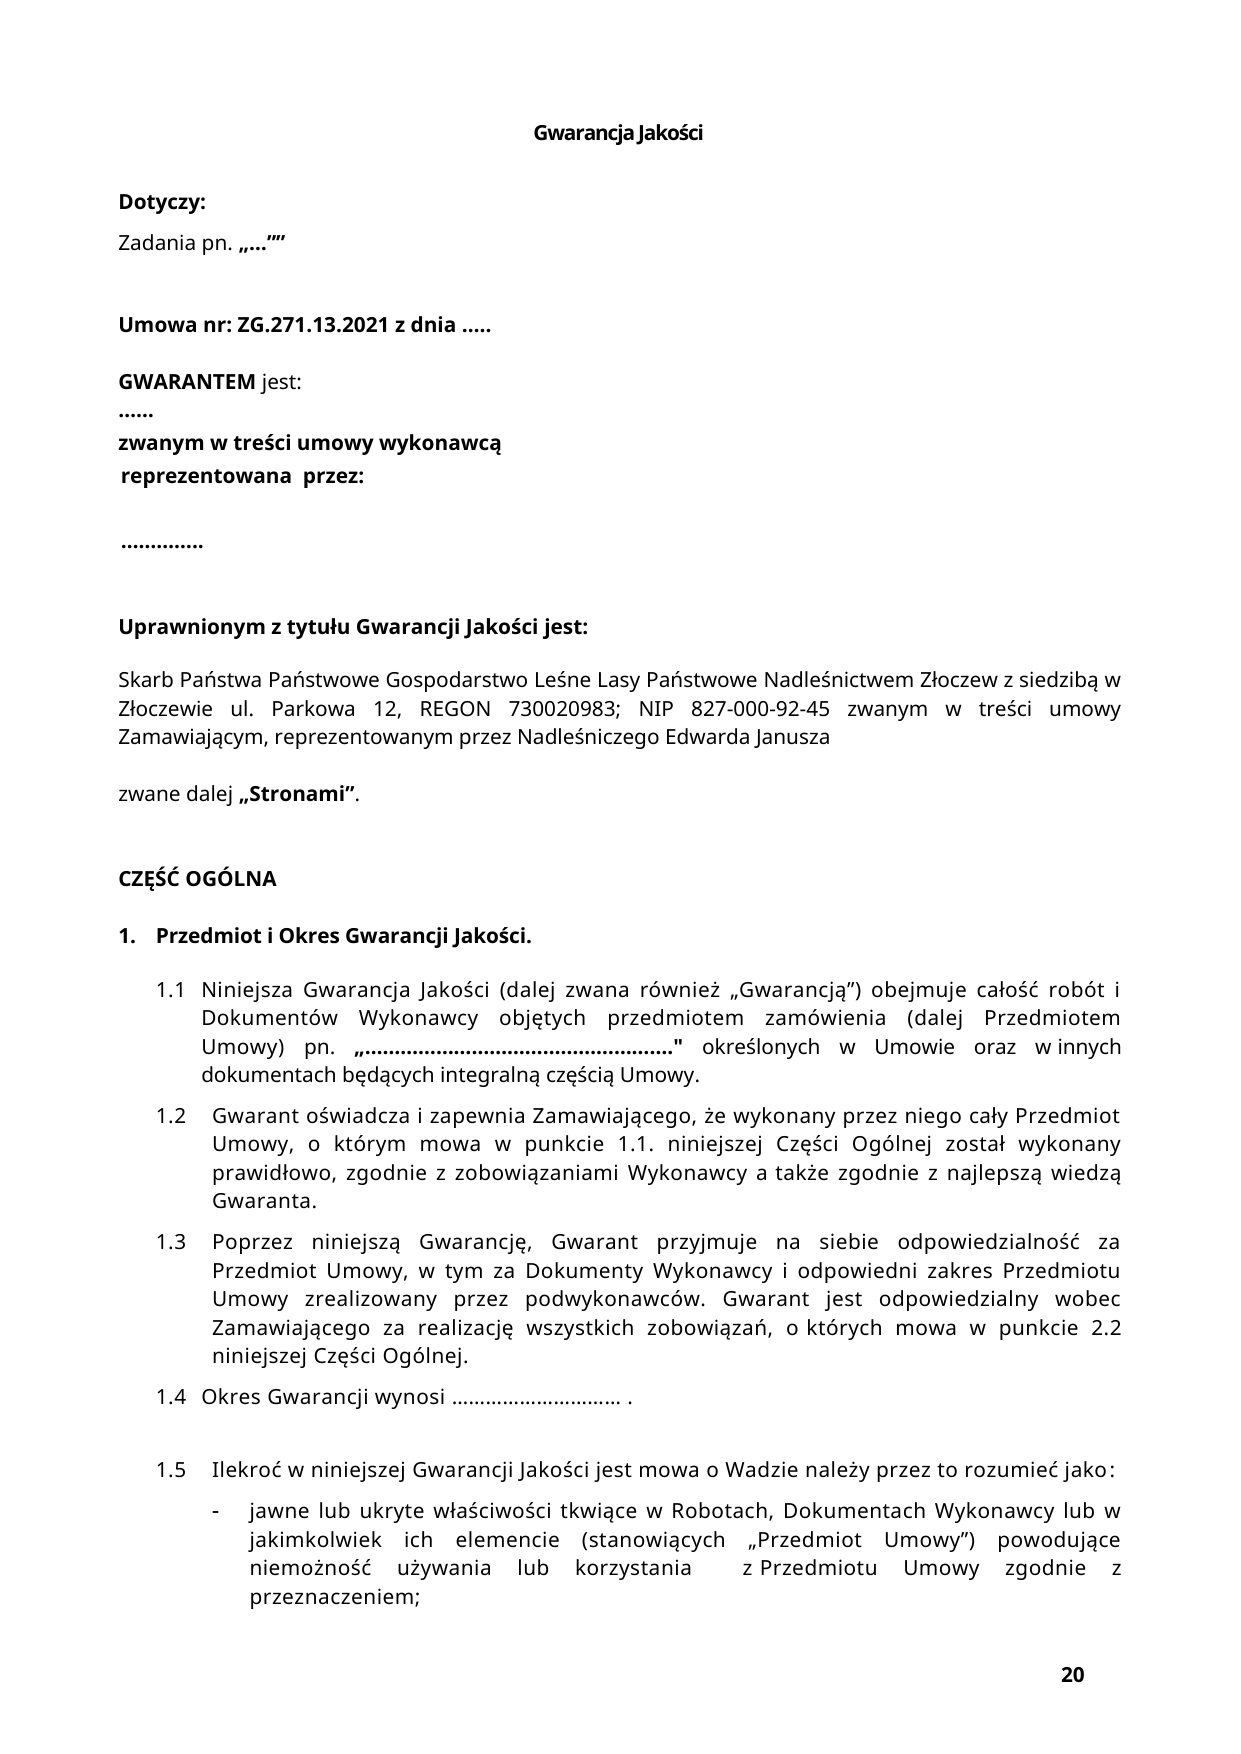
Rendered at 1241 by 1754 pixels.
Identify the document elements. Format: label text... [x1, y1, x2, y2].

text CZĘŚĆ OGÓLNA [118, 864, 1122, 893]
text Gwarancja Jakości [118, 118, 1120, 147]
text zwanym w treści umowy wykonawcą [118, 428, 1122, 457]
list Poprzez niniejszą Gwarancję, Gwarant przyjmuje na siebie odpowiedzialność za Przedmiot Umowy, w tym za Dokumenty Wykonawcy i odpowiedni zakres Przedmiotu Umowy zrealizowany przez podwykonawców. Gwarant jest odpowiedzialny wobec Zamawiającego za realizację wszystkich zobowiązań, o których mowa w punkcie 2.2 niniejszej Części Ogólnej. [156, 1227, 1122, 1369]
text …… [118, 396, 1124, 424]
text zwane dalej „Stronami”. [118, 779, 1122, 808]
list Przedmiot i Okres Gwarancji Jakości. [118, 921, 1122, 950]
list Niniejsza Gwarancja Jakości (dalej zwana również „Gwarancją”) obejmuje całość robót i Dokumentów Wykonawcy objętych przedmiotem zamówienia (dalej Przedmiotem Umowy) pn. „……………………………………………." określonych w Umowie oraz w innych dokumentach będących integralną częścią Umowy. [156, 975, 1122, 1089]
text Dotyczy: [118, 187, 1122, 216]
list Okres Gwarancji wynosi ………………………… . [156, 1382, 1122, 1411]
text Uprawnionym z tytułu Gwarancji Jakości jest: [118, 612, 1122, 641]
list Gwarant oświadcza i zapewnia Zamawiającego, że wykonany przez niego cały Przedmiot Umowy, o którym mowa w punkcie 1.1. niniejszej Części Ogólnej został wykonany prawidłowo, zgodnie z zobowiązaniami Wykonawcy a także zgodnie z najlepszą wiedzą Gwaranta. [156, 1101, 1122, 1215]
list Ilekroć w niniejszej Gwarancji Jakości jest mowa o Wadzie należy przez to rozumieć jako: [156, 1456, 1122, 1484]
text Zadania pn. „…”” [118, 228, 1122, 257]
text Umowa nr: ZG.271.13.2021 z dnia ….. [118, 310, 1122, 339]
text ………….. [121, 526, 1122, 554]
text reprezentowana przez: [121, 461, 1122, 489]
text GWARANTEM jest: [118, 367, 1122, 396]
list jawne lub ukryte właściwości tkwiące w Robotach, Dokumentach Wykonawcy lub w jakimkolwiek ich elemencie (stanowiących „Przedmiot Umowy”) powodujące niemożność używania lub korzystania z Przedmiotu Umowy zgodnie z przeznaczeniem; [212, 1497, 1122, 1610]
text Skarb Państwa Państwowe Gospodarstwo Leśne Lasy Państwowe Nadleśnictwem Złoczew z siedzibą w Złoczewie ul. Parkowa 12, REGON 730020983; NIP 827-000-92-45 zwanym w treści umowy Zamawiającym, reprezentowanym przez Nadleśniczego Edwarda Janusza [118, 666, 1122, 751]
